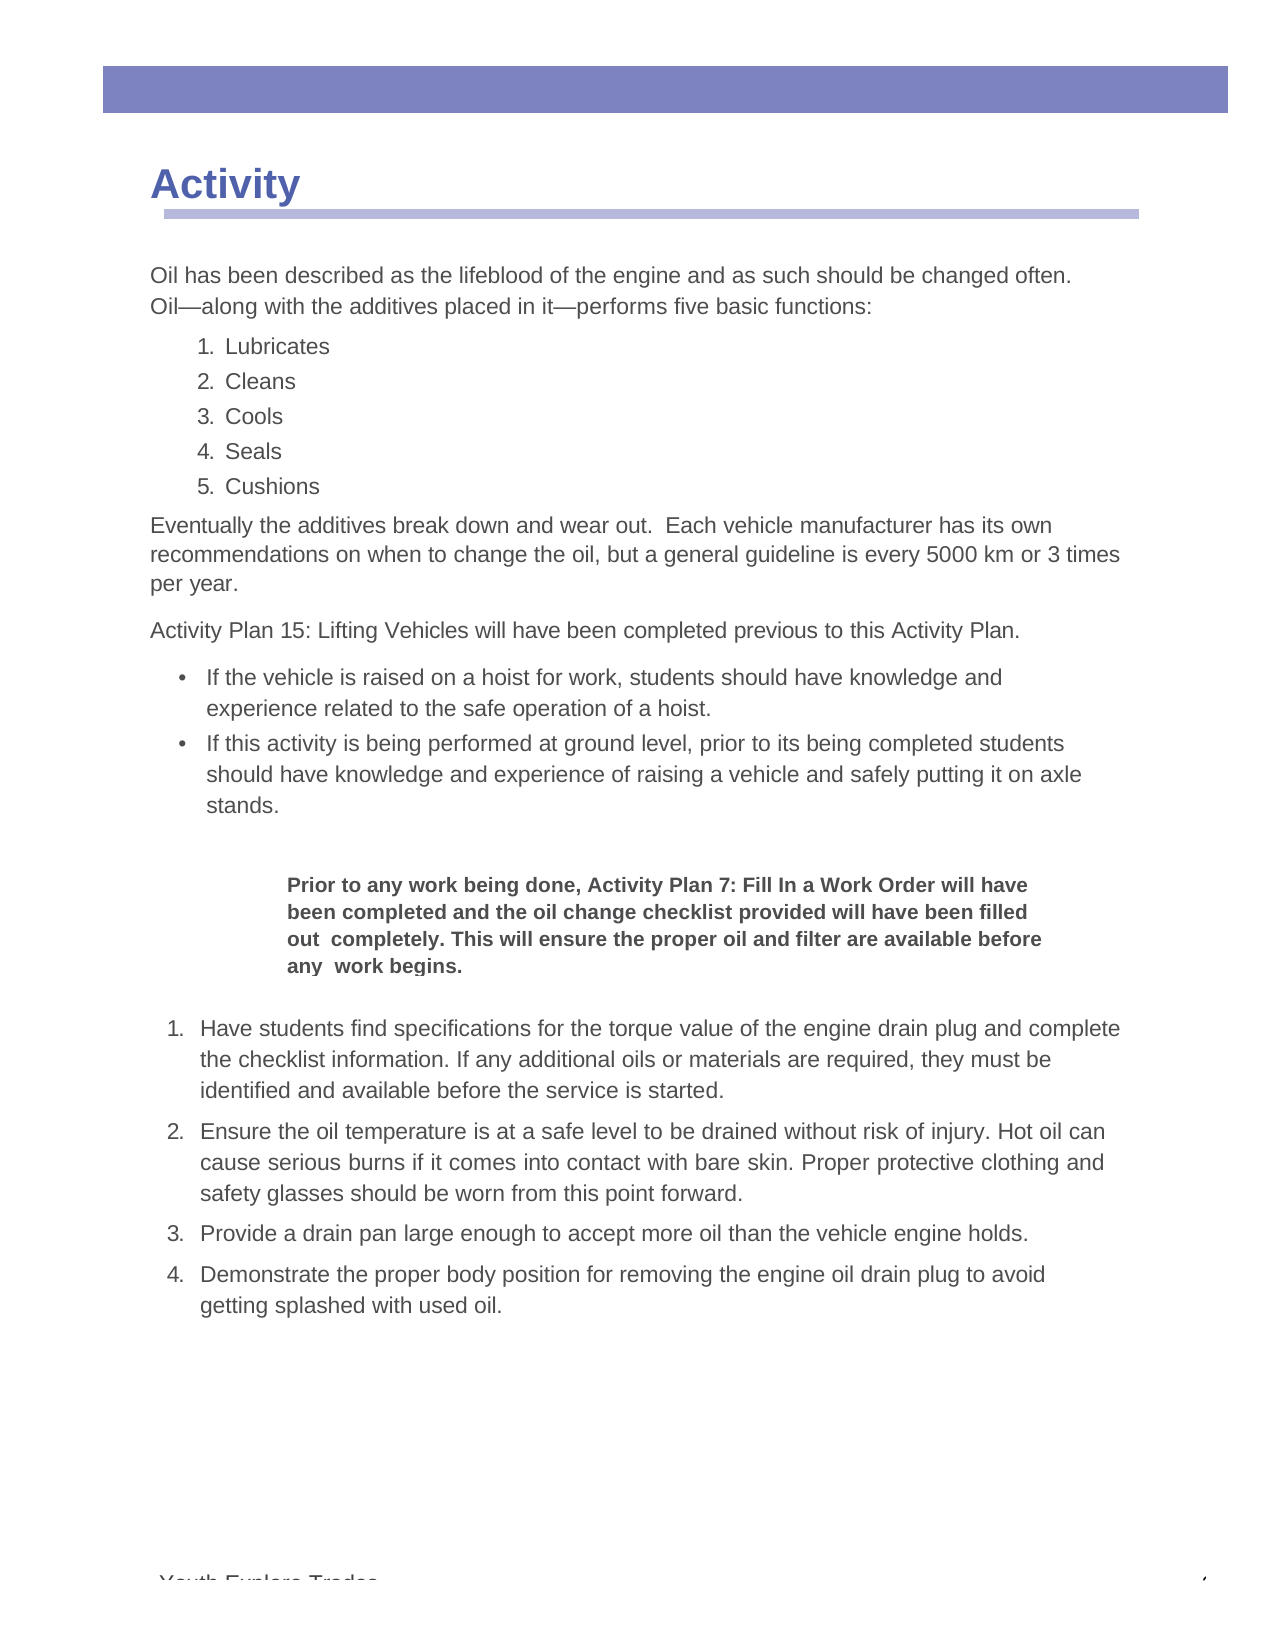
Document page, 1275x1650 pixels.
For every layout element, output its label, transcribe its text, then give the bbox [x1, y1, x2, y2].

list Ensure the oil temperature is at a safe level to be drained without risk of injury. Hot oil can cause serious burns if it comes into contact with bare skin. Proper protective clothing and safety glasses should be worn from this point forward. [167, 1118, 1106, 1206]
list Cushions [197, 473, 1239, 499]
list Lubricates [197, 333, 1239, 359]
list Provide a drain pan large enough to accept more oil than the vehicle engine holds. [167, 1220, 1239, 1247]
subtitle Activity [150, 160, 1239, 208]
list Cools [197, 403, 1239, 429]
text Activity Plan 15: Lifting Vehicles will have been completed previous to this Activity Plan. [150, 617, 1239, 644]
text Oil has been described as the lifeblood of the engine and as such should be changed often. Oil—along with the additives placed in it—performs five basic functions: [150, 262, 1078, 319]
list If this activity is being performed at ground level, prior to its being completed students should have knowledge and experience of raising a vehicle and safely putting it on axle stands. [178, 729, 1085, 818]
list Have students find specifications for the torque value of the engine drain plug and complete the checklist information. If any additional oils or materials are required, they must be identified and available before the service is started. [167, 1015, 1125, 1103]
list Seals [197, 438, 1239, 464]
list If the vehicle is raised on a hoist for work, students should have knowledge and experience related to the safe operation of a hoist. [178, 663, 1008, 721]
list Cleans [197, 368, 1239, 394]
text Eventually the additives break down and wear out. Each vehicle manufacturer has its own recommendations on when to change the oil, but a general guideline is every 5000 km or 3 times per year. [150, 512, 1125, 596]
list Demonstrate the proper body position for removing the engine oil drain plug to avoid getting splashed with used oil. [167, 1261, 1051, 1318]
